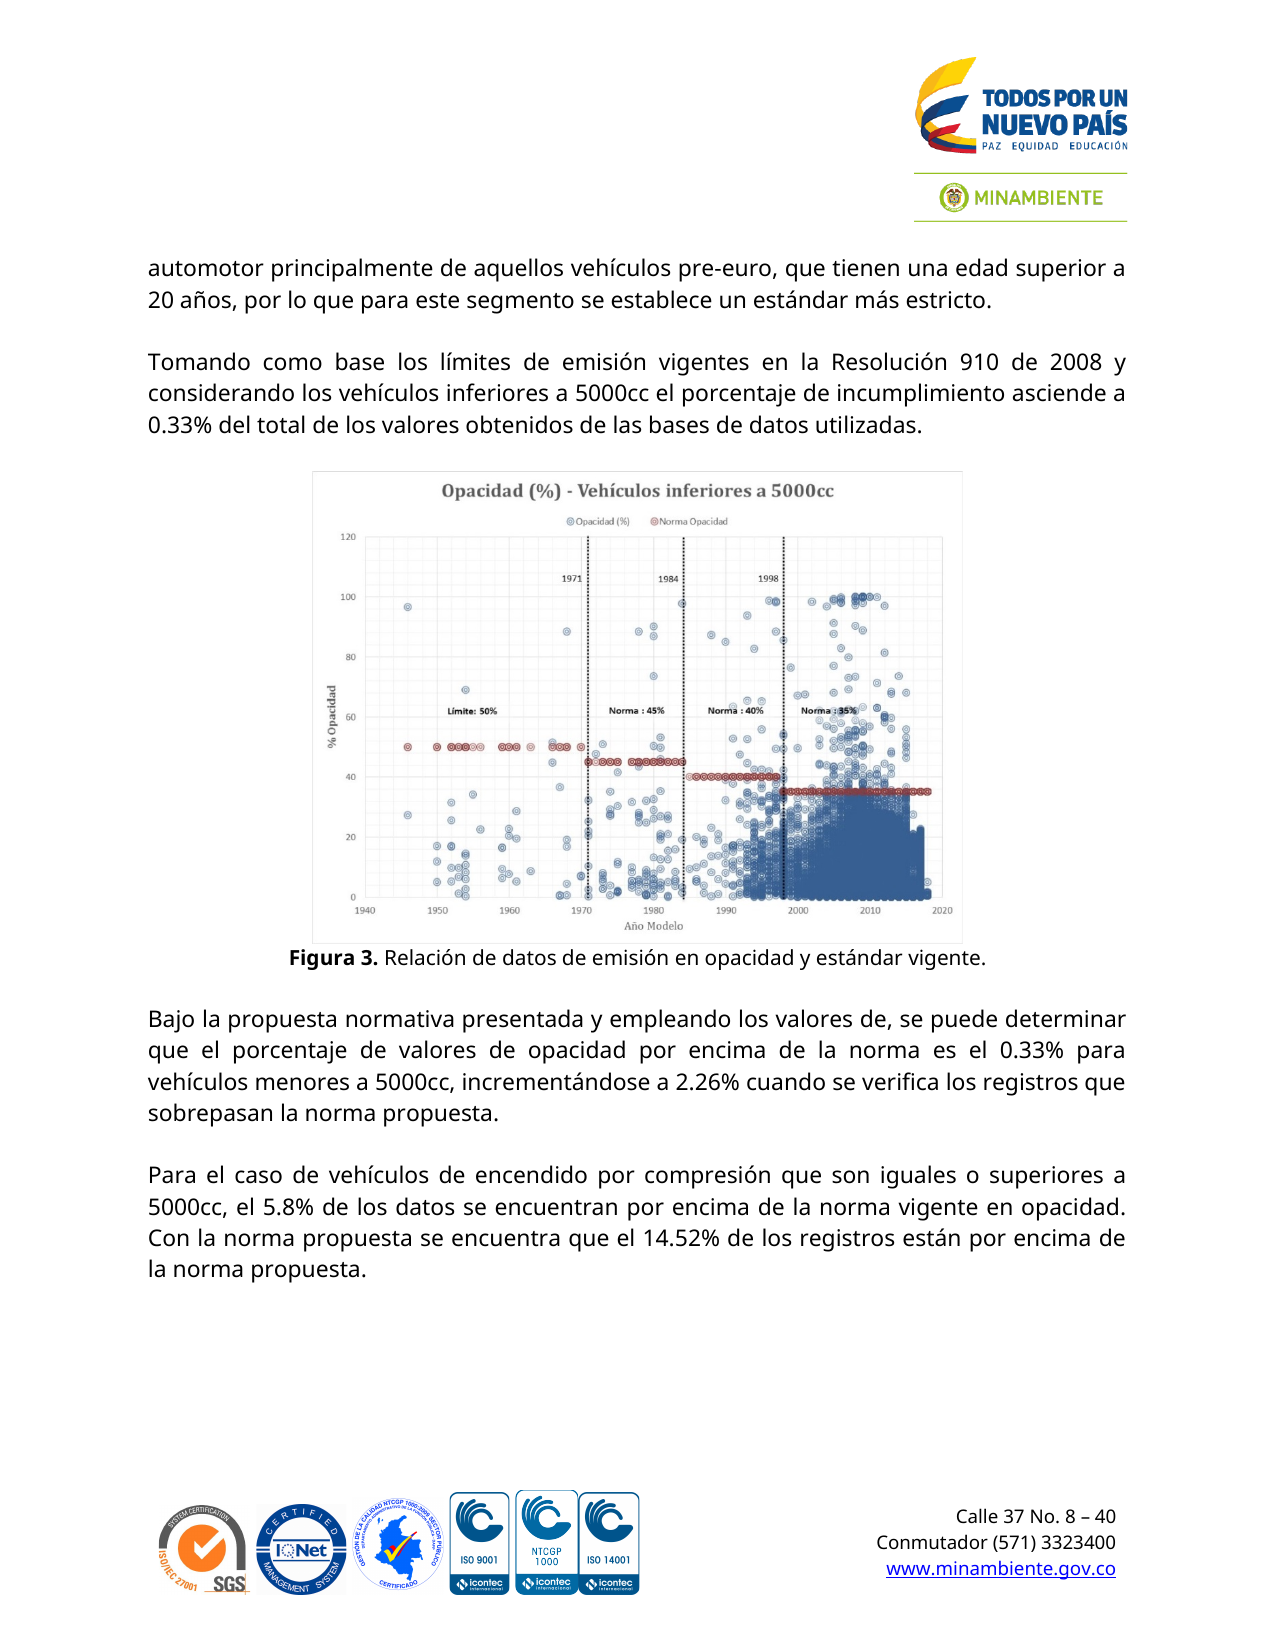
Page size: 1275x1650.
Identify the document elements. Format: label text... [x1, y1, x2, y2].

picture [256, 1504, 347, 1595]
picture [312, 471, 963, 944]
picture [352, 1497, 444, 1595]
text Bajo la propuesta normativa presentada y empleando los valores de, se puede determinar que el porcentaje de valores de opacidad por encima de la norma es el 0.33% para vehículos menores a 5000cc, incrementándose a 2.26% cuando se verifica los registros que sobrepasan la norma propuesta. [148, 1003, 1127, 1128]
picture [158, 1505, 251, 1595]
text Figura 3. Relación de datos de emisión en opacidad y estándar vigente. [148, 943, 1127, 972]
picture [449, 1492, 510, 1595]
picture [913, 57, 1128, 222]
picture [515, 1490, 640, 1595]
text Tomando como base los límites de emisión vigentes en la Resolución 910 de 2008 y considerando los vehículos inferiores a 5000cc el porcentaje de incumplimiento asciende a 0.33% del total de los valores obtenidos de las bases de datos utilizadas. [148, 346, 1127, 440]
text Para el caso de vehículos de encendido por compresión que son iguales o superiores a 5000cc, el 5.8% de los datos se encuentran por encima de la norma vigente en opacidad. Con la norma propuesta se encuentra que el 14.52% de los registros están por encima de la norma propuesta. [148, 1159, 1127, 1284]
